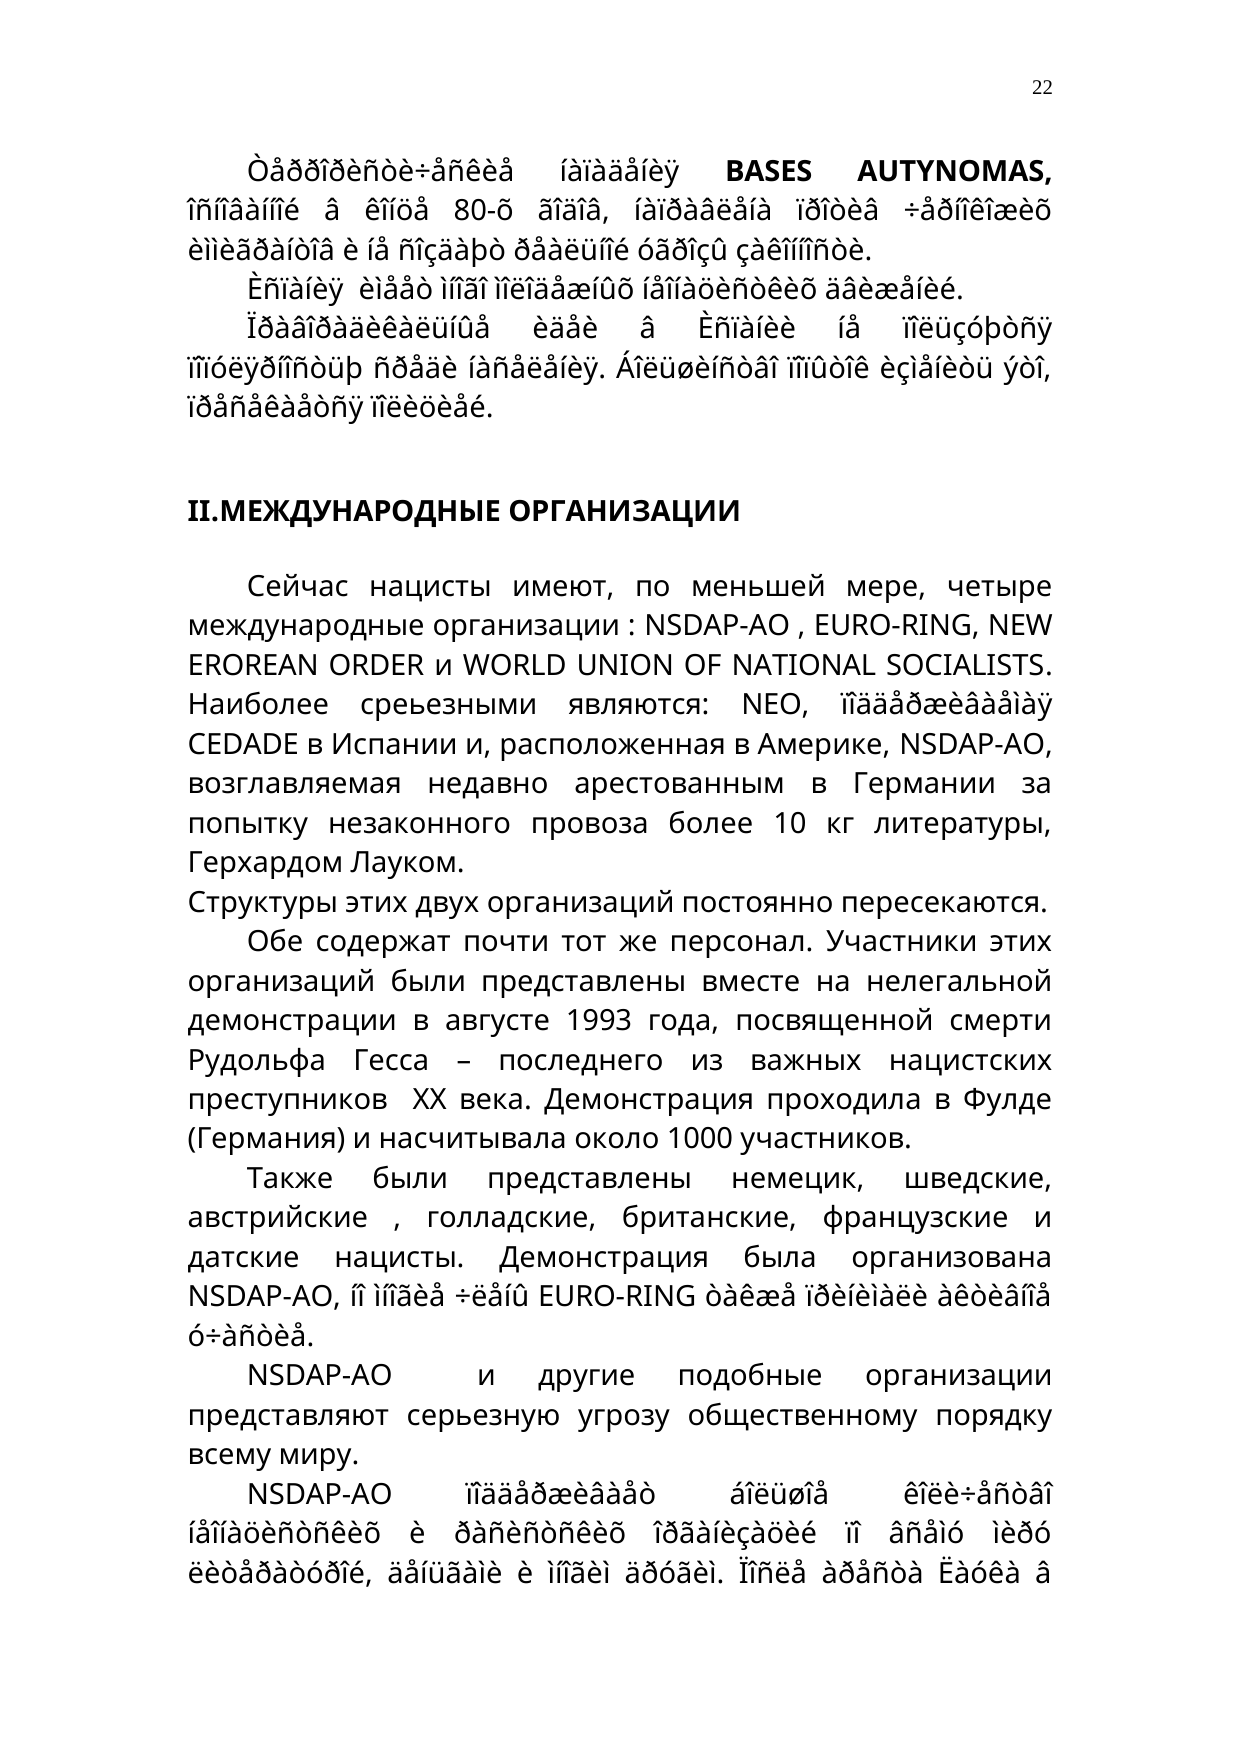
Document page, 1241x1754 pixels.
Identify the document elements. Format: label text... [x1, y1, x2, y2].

text Обе содержат почти тот же персонал. Участники этих организаций были представлены вместе на нелегальной демонстрации в августе 1993 года, посвященной смерти Рудольфа Гесса – последнего из важных нацистских преступников XX века. Демонстрация проходила в Фулде (Германия) и насчитывала около 1000 участников. [187, 920, 1053, 1157]
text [187, 1473, 1053, 1592]
text Òåððîðèñòè÷åñêèå íàïàäåíèÿ BASES AUTYNOMAS, îñíîâàííîé â êîíöå 80-õ ãîäîâ, íàïðàâëåíà ïðîòèâ ÷åðíîêîæèõ èììèãðàíòîâ è íå ñîçäàþò ðåàëüíîé óãðîçû çàêîííîñòè. [187, 150, 1053, 268]
text II.МЕЖДУНАРОДНЫЕ ОРГАНИЗАЦИИ [187, 491, 1053, 530]
text Èñïàíèÿ èìååò ìíîãî ìîëîäåæíûõ íåîíàöèñòêèõ äâèæåíèé. [187, 268, 1053, 308]
text Сейчас нацисты имеют, по меньшей мере, четыре международные организации : NSDAP-AO , EURO-RING, NEW EROREAN ORDER и WORLD UNION OF NATIONAL SOCIALISTS. Наиболее среьезными являются: NEO, ïîääåðæèâàåìàÿ CEDADE в Испании и, расположенная в Америке, NSDAP-AO, возглавляемая недавно арестованным в Германии за попытку незаконного провоза более 10 кг литературы, Герхардом Лауком. [187, 565, 1053, 881]
text NSDAP-AO и другие подобные организации представляют серьезную угрозу общественному порядку всему миру. [187, 1355, 1053, 1473]
text Ïðàâîðàäèêàëüíûå èäåè â Èñïàíèè íå ïîëüçóþòñÿ ïîïóëÿðíîñòüþ ñðåäè íàñåëåíèÿ. Áîëüøèíñòâî ïîïûòîê èçìåíèòü ýòî, ïðåñåêàåòñÿ ïîëèöèåé. [187, 308, 1053, 426]
text Структуры этих двух организаций постоянно пересекаются. [187, 881, 1053, 920]
text Также были представлены немецик, шведские, австрийские , голладские, британские, французские и датские нацисты. Демонстрация была организована NSDAP-AO, íî ìíîãèå ÷ëåíû EURO-RING òàêæå ïðèíèìàëè àêòèâíîå ó÷àñòèå. [187, 1157, 1053, 1355]
